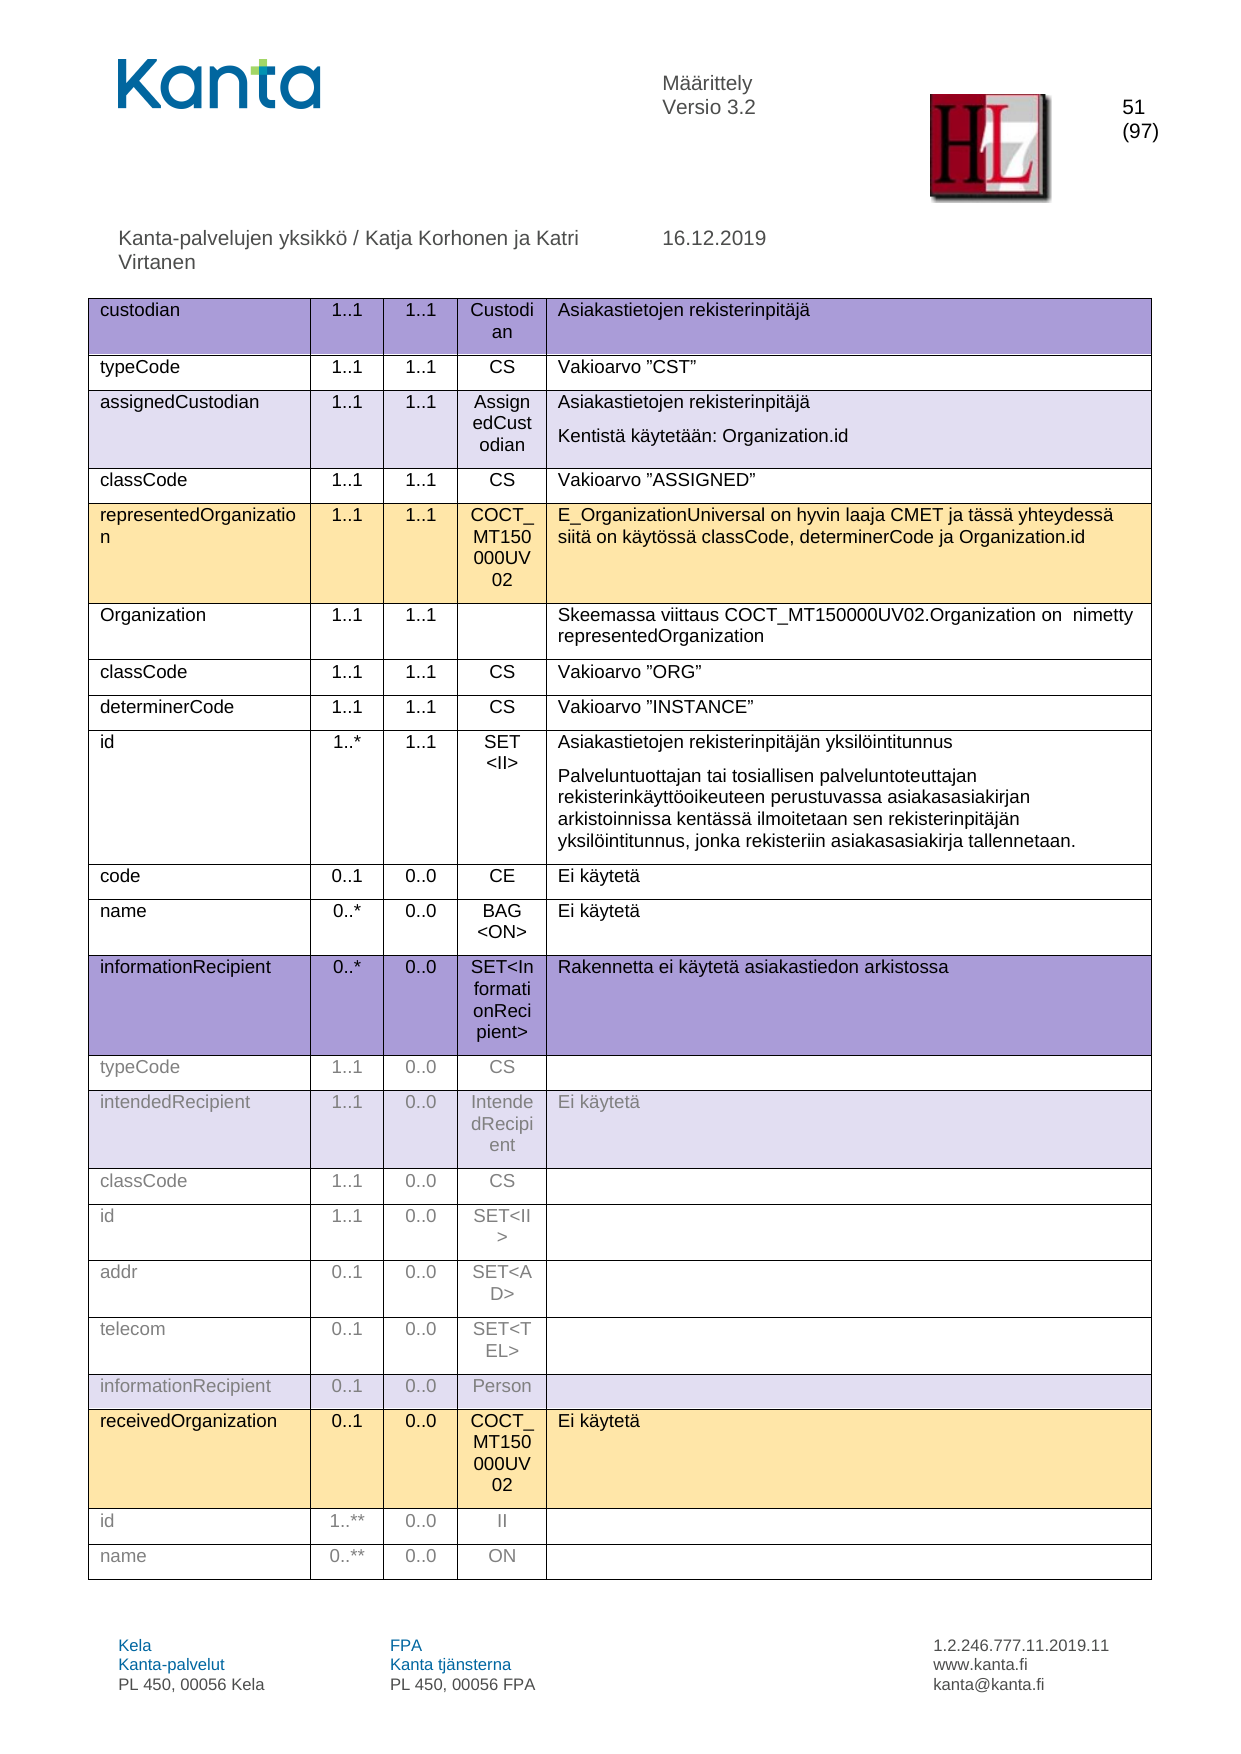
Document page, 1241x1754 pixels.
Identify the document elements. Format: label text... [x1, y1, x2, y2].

table_cell intendedRecipient [89, 1091, 310, 1168]
table_cell [458, 604, 546, 659]
table_cell 0..1 [311, 1318, 383, 1373]
picture [930, 94, 1053, 203]
table_cell CS [458, 696, 546, 729]
table_cell 1..1 [384, 299, 457, 354]
table_cell addr [89, 1261, 310, 1317]
table_cell Ei käytetä [547, 1410, 1151, 1508]
table_cell informationRecipient [89, 956, 310, 1055]
table_cell 0..1 [311, 1375, 383, 1408]
table_cell informationRecipient [89, 1375, 310, 1408]
table_cell 0..* [311, 900, 383, 955]
table_cell 0..1 [311, 865, 383, 898]
table_cell [547, 1509, 1151, 1543]
table_cell Vakioarvo ”ORG” [547, 660, 1151, 694]
table_cell 0..0 [384, 956, 457, 1055]
table_cell 0..0 [384, 1205, 457, 1260]
table_cell 0..0 [384, 1545, 457, 1578]
table_cell SET <II> [458, 731, 546, 863]
table_cell COCT_MT150000UV02 [458, 1410, 546, 1508]
table_cell Asiakastietojen rekisterinpitäjän yksilöintitunnus Palveluntuottajan tai tosiallisen palveluntoteuttajan rekisterinkäyttöoikeuteen perustuvassa asiakasasiakirjan arkistoinnissa kentässä ilmoitetaan sen rekisterinpitäjän yksilöintitunnus, jonka rekisteriin asiakasasiakirja tallennetaan. [547, 731, 1151, 863]
table_cell Skeemassa viittaus COCT_MT150000UV02.Organization on nimetty representedOrganization [547, 604, 1151, 659]
table_cell Custodian [458, 299, 546, 354]
table_cell BAG <ON> [458, 900, 546, 955]
table_cell E_OrganizationUniversal on hyvin laaja CMET ja tässä yhteydessä siitä on käytössä classCode, determinerCode ja Organization.id [547, 504, 1151, 603]
table_cell id [89, 1509, 310, 1543]
table_cell II [458, 1509, 546, 1543]
table_cell Vakioarvo ”ASSIGNED” [547, 469, 1151, 503]
table_cell receivedOrganization [89, 1410, 310, 1508]
table_cell [547, 1169, 1151, 1203]
table_cell [547, 1261, 1151, 1317]
table_cell 1..1 [384, 356, 457, 389]
table_cell [547, 1318, 1151, 1373]
table_cell CS [458, 356, 546, 389]
table_cell 0..1 [311, 1261, 383, 1317]
table_cell [547, 1056, 1151, 1090]
table_cell 1..1 [311, 391, 383, 468]
table_cell 1..1 [384, 469, 457, 503]
table_cell [547, 1375, 1151, 1408]
table_cell CS [458, 660, 546, 694]
table_cell AssignedCustodian [458, 391, 546, 468]
table_cell name [89, 1545, 310, 1578]
table_cell Asiakastietojen rekisterinpitäjä [547, 299, 1151, 354]
table_cell Vakioarvo ”INSTANCE” [547, 696, 1151, 729]
table_cell code [89, 865, 310, 898]
table_cell IntendedRecipient [458, 1091, 546, 1168]
table_cell custodian [89, 299, 310, 354]
table_cell 1..1 [384, 391, 457, 468]
table_cell determinerCode [89, 696, 310, 729]
table_cell Ei käytetä [547, 900, 1151, 955]
table_cell 0..0 [384, 900, 457, 955]
table_cell name [89, 900, 310, 955]
table_cell CS [458, 1056, 546, 1090]
table_cell [547, 1545, 1151, 1578]
table_cell 1..1 [384, 731, 457, 863]
table_cell SET<II> [458, 1205, 546, 1260]
table_cell 0..0 [384, 1509, 457, 1543]
table_cell 1..1 [384, 604, 457, 659]
table_cell 1..1 [384, 696, 457, 729]
table_cell Person [458, 1375, 546, 1408]
table_cell 0..1 [311, 1410, 383, 1508]
table_cell classCode [89, 469, 310, 503]
table_cell 0..0 [384, 1318, 457, 1373]
table_cell 0..0 [384, 1375, 457, 1408]
table_cell 0..* [311, 956, 383, 1055]
table_cell 1..1 [311, 1169, 383, 1203]
table_cell classCode [89, 1169, 310, 1203]
table_cell Asiakastietojen rekisterinpitäjä Kentistä käytetään: Organization.id [547, 391, 1151, 468]
table_cell 1..1 [311, 299, 383, 354]
table_cell 0..0 [384, 1261, 457, 1317]
table_cell 1..1 [384, 660, 457, 694]
table_cell 1..1 [311, 356, 383, 389]
table_cell 1..1 [311, 504, 383, 603]
table_cell 1..1 [311, 696, 383, 729]
table_cell 1..1 [384, 504, 457, 603]
table_cell 1..** [311, 1509, 383, 1543]
table_cell 1..1 [311, 1091, 383, 1168]
table_cell id [89, 1205, 310, 1260]
table_cell typeCode [89, 356, 310, 389]
table_cell telecom [89, 1318, 310, 1373]
table_cell SET<TEL> [458, 1318, 546, 1373]
table_cell 1..1 [311, 1056, 383, 1090]
table_cell CE [458, 865, 546, 898]
table_cell 1..1 [311, 469, 383, 503]
table_cell 0..** [311, 1545, 383, 1578]
table_cell SET<AD> [458, 1261, 546, 1317]
table_cell 1..1 [311, 1205, 383, 1260]
table_cell Vakioarvo ”CST” [547, 356, 1151, 389]
table_cell COCT_MT150000UV02 [458, 504, 546, 603]
table_cell Ei käytetä [547, 1091, 1151, 1168]
picture [118, 59, 321, 109]
table_cell CS [458, 1169, 546, 1203]
table_cell Ei käytetä [547, 865, 1151, 898]
table_cell representedOrganization [89, 504, 310, 603]
table_cell Organization [89, 604, 310, 659]
table_cell classCode [89, 660, 310, 694]
table_cell SET<InformationRecipient> [458, 956, 546, 1055]
table_cell assignedCustodian [89, 391, 310, 468]
table_cell typeCode [89, 1056, 310, 1090]
table_cell ON [458, 1545, 546, 1578]
table_cell 1..1 [311, 604, 383, 659]
table_cell 0..0 [384, 1410, 457, 1508]
table_cell 0..0 [384, 1091, 457, 1168]
table_cell 1..* [311, 731, 383, 863]
table_cell CS [458, 469, 546, 503]
table_cell 1..1 [311, 660, 383, 694]
table_cell Rakennetta ei käytetä asiakastiedon arkistossa [547, 956, 1151, 1055]
table_cell 0..0 [384, 865, 457, 898]
table_cell 0..0 [384, 1169, 457, 1203]
table_cell id [89, 731, 310, 863]
table_cell [547, 1205, 1151, 1260]
table_cell 0..0 [384, 1056, 457, 1090]
